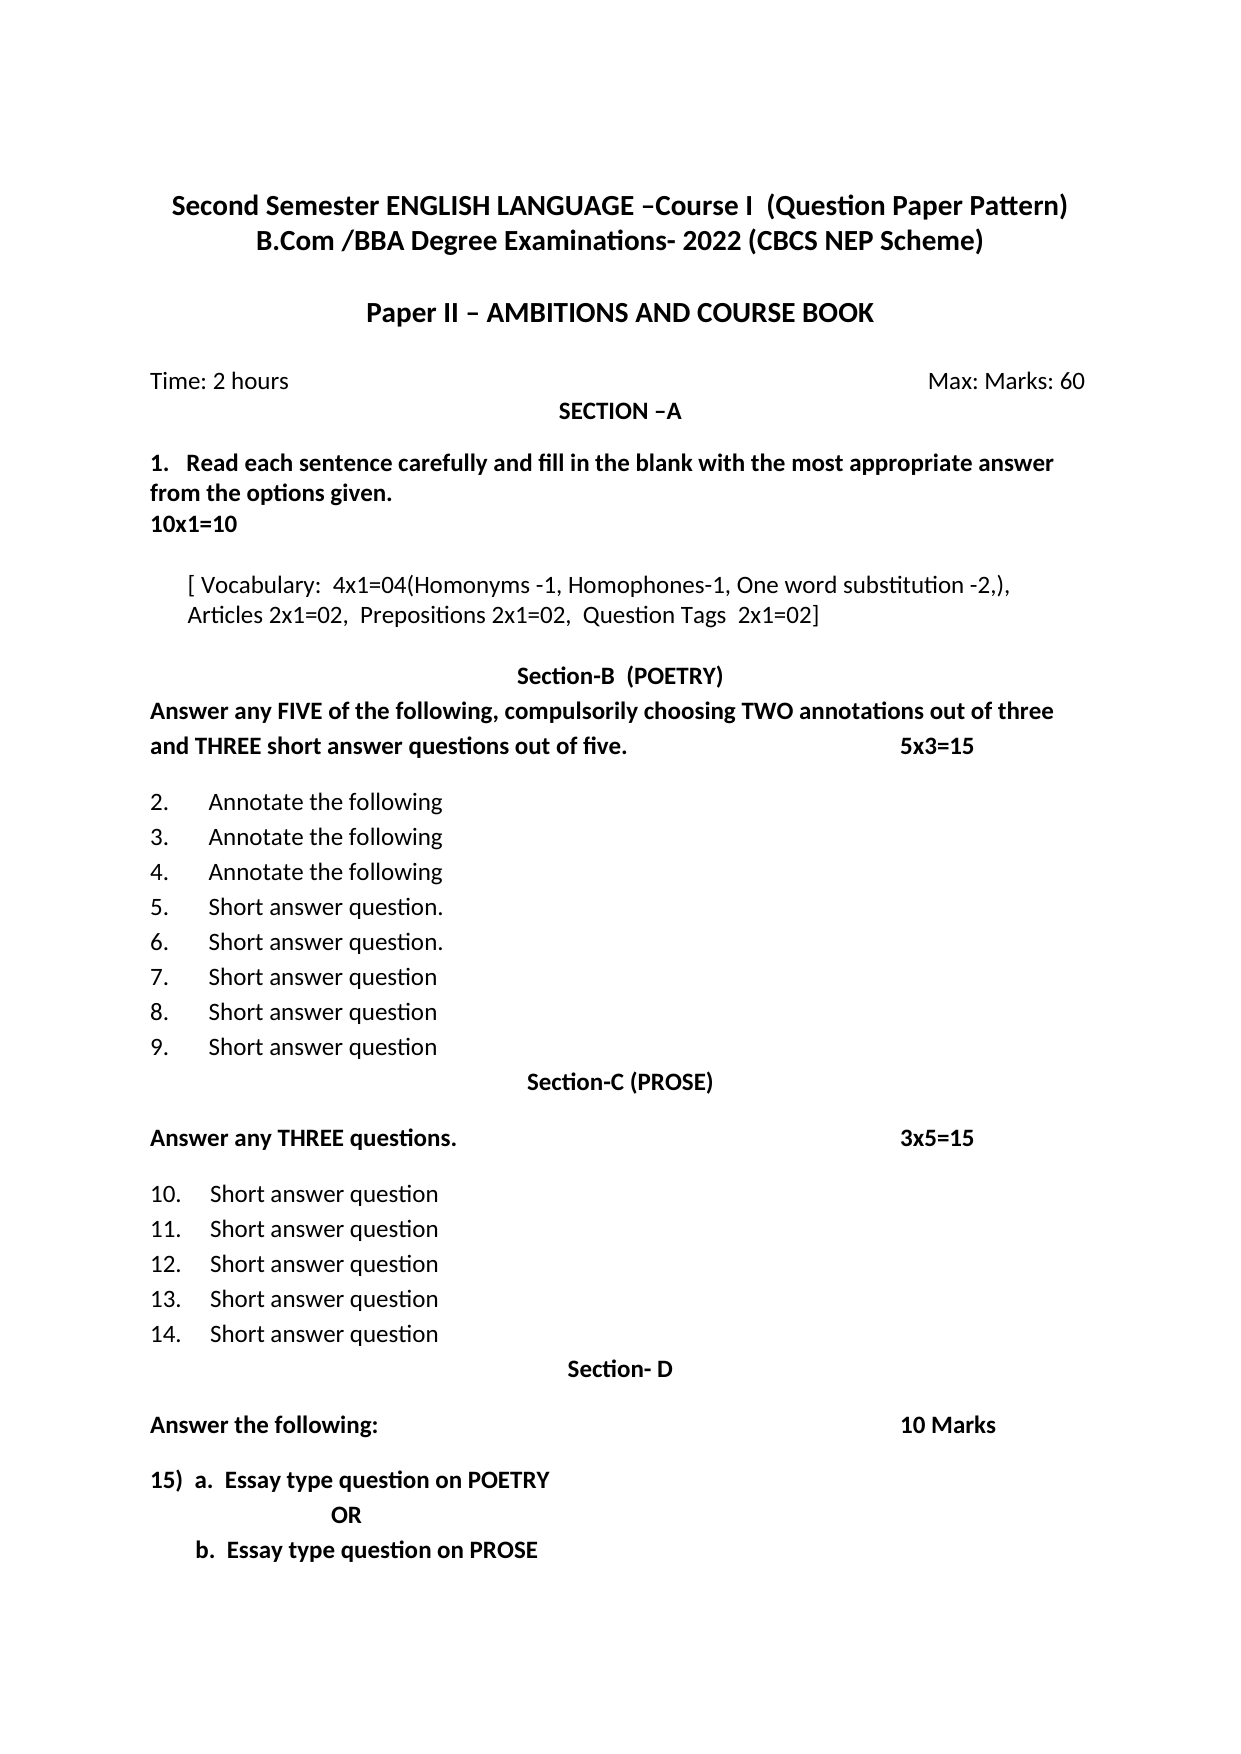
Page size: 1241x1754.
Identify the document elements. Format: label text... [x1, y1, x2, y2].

text [ Vocabulary: 4x1=04(Homonyms -1, Homophones-1, One word substitution -2,), Articles 2x1=02, Prepositions 2x1=02, Question Tags 2x1=02] [187, 569, 1090, 630]
text SECTION –A [150, 395, 1090, 426]
text 12. Short answer question [150, 1248, 1090, 1278]
text 9. Short answer question [150, 1031, 1090, 1062]
text Second Semester ENGLISH LANGUAGE –Course I (Question Paper Pattern) [150, 187, 1090, 222]
text 10. Short answer question [150, 1178, 1090, 1208]
text 3. Annotate the following [150, 821, 1090, 852]
text 1. Read each sentence carefully and fill in the blank with the most appropriate answer from the options given. 10x1=10 [150, 447, 1090, 569]
text 11. Short answer question [150, 1213, 1090, 1243]
text b. Essay type question on PROSE [150, 1534, 1090, 1565]
text Section- D [150, 1353, 1090, 1383]
text Section-B (POETRY) [150, 660, 1090, 691]
text 14. Short answer question [150, 1318, 1090, 1348]
text B.Com /BBA Degree Examinations- 2022 (CBCS NEP Scheme) [150, 222, 1090, 258]
text 2. Annotate the following [150, 786, 1090, 817]
text 15) a. Essay type question on POETRY [150, 1464, 1090, 1495]
text 6. Short answer question. [150, 926, 1090, 957]
text Paper II – AMBITIONS AND COURSE BOOK [150, 294, 1090, 329]
text Answer the following: 10 Marks [150, 1409, 1090, 1439]
text Answer any FIVE of the following, compulsorily choosing TWO annotations out of three and THREE short answer questions out of five. 5x3=15 [150, 695, 1090, 761]
text Section-C (PROSE) [150, 1066, 1090, 1097]
text 4. Annotate the following [150, 856, 1090, 887]
text 8. Short answer question [150, 996, 1090, 1027]
text Time: 2 hours Max: Marks: 60 [150, 365, 1090, 395]
text 13. Short answer question [150, 1283, 1090, 1313]
text OR [150, 1499, 1090, 1530]
text 7. Short answer question [150, 961, 1090, 992]
text 5. Short answer question. [150, 891, 1090, 922]
text Answer any THREE questions. 3x5=15 [150, 1122, 1090, 1153]
